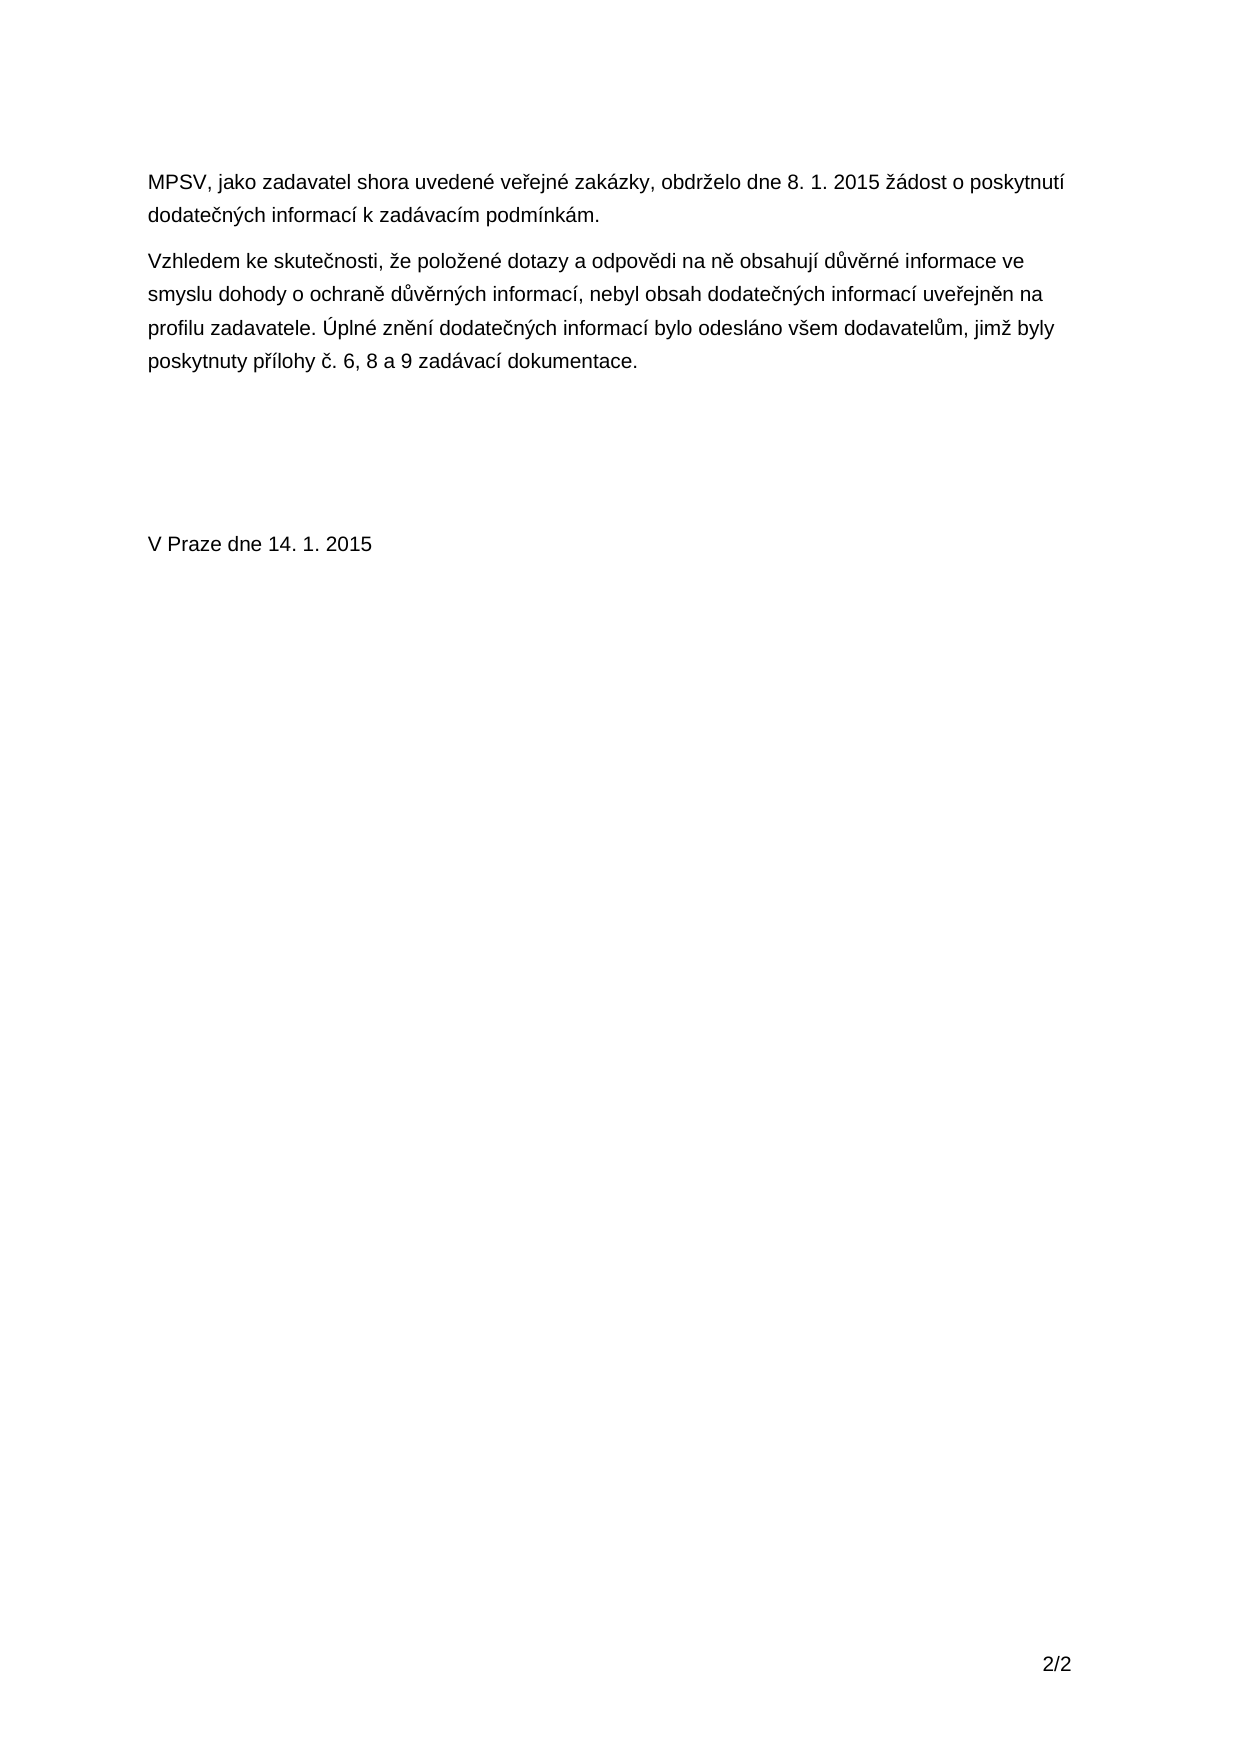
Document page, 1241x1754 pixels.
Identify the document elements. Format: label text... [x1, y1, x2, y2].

text Vzhledem ke skutečnosti, že položené dotazy a odpovědi na ně obsahují důvěrné informace ve smyslu dohody o ochraně důvěrných informací, nebyl obsah dodatečných informací uveřejněn na profilu zadavatele. Úplné znění dodatečných informací bylo odesláno všem dodavatelům, jimž byly poskytnuty přílohy č. 6, 8 a 9 zadávací dokumentace. [148, 239, 1093, 373]
text V Praze dne 14. 1. 2015 [148, 523, 1093, 556]
text MPSV, jako zadavatel shora uvedené veřejné zakázky, obdrželo dne 8. 1. 2015 žádost o poskytnutí dodatečných informací k zadávacím podmínkám. [148, 160, 1093, 227]
